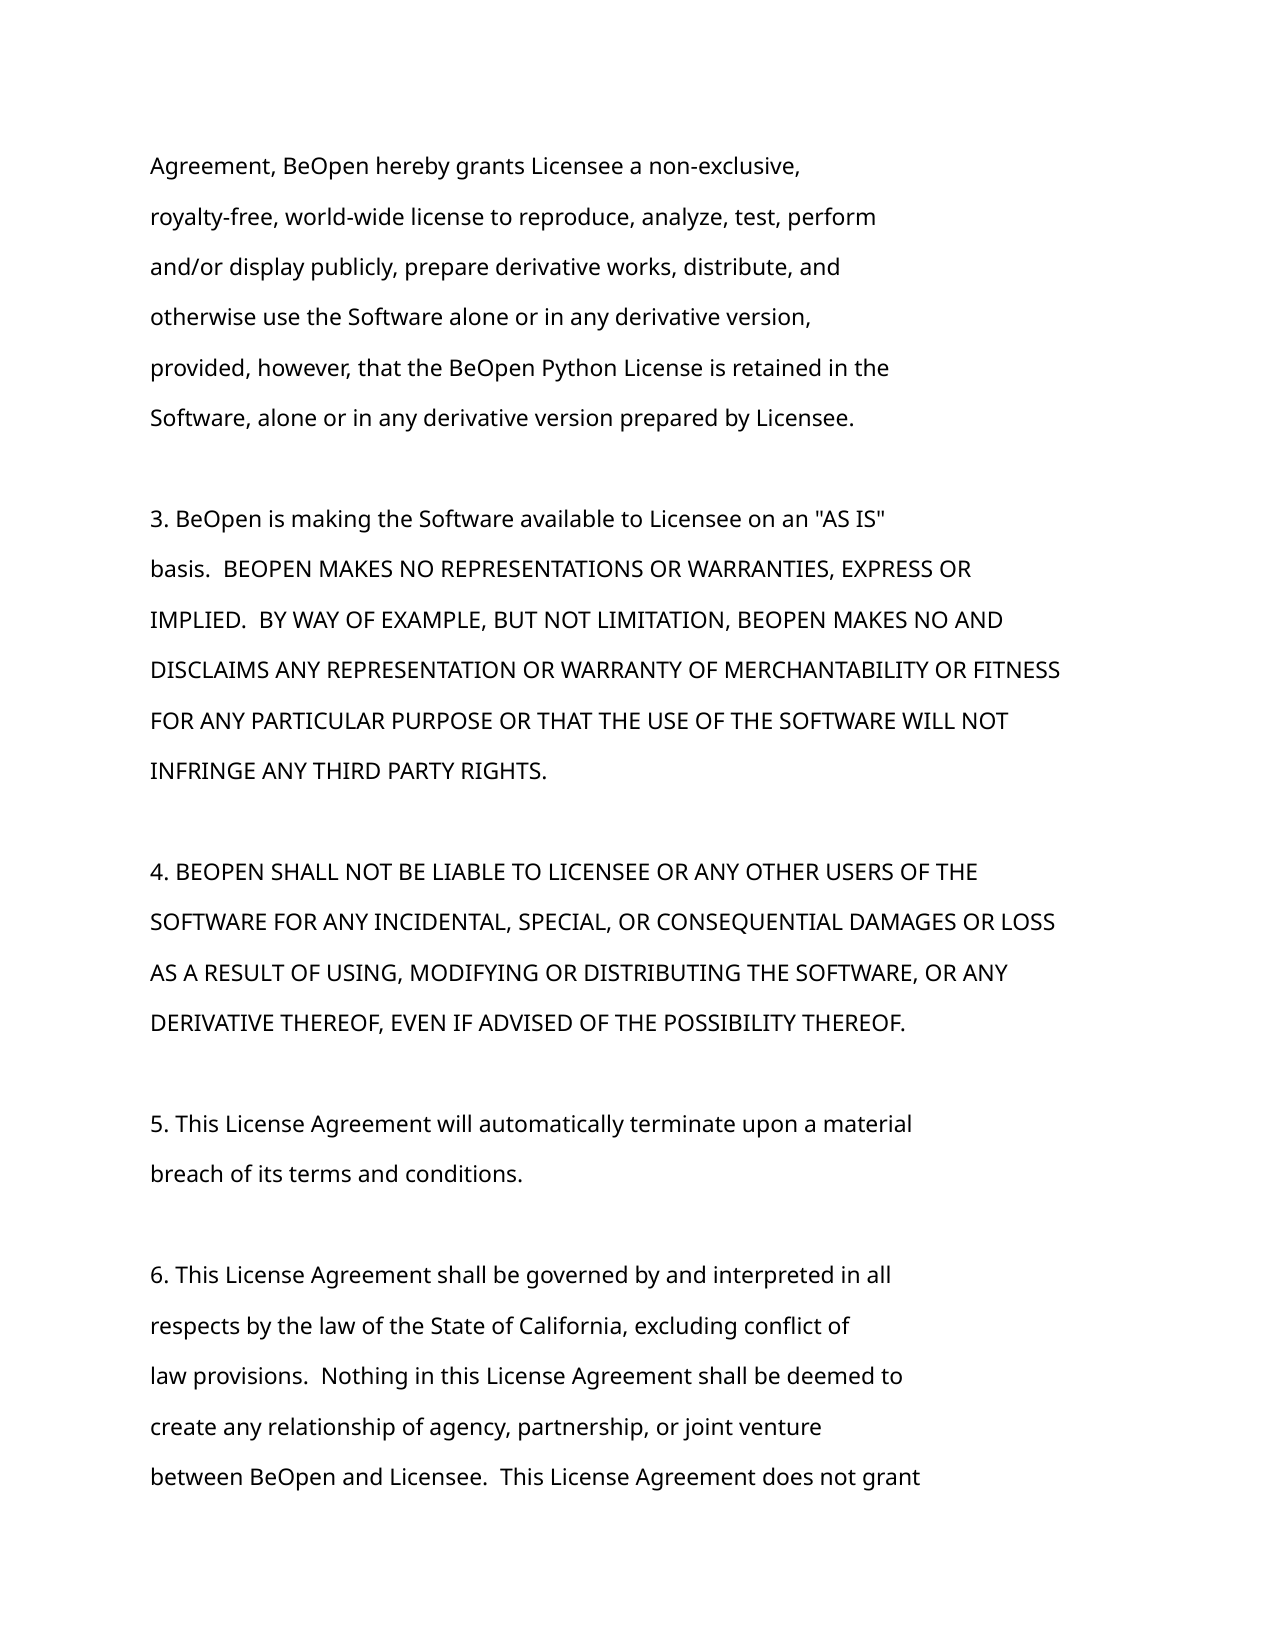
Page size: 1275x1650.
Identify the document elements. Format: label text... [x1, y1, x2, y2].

text 6. This License Agreement shall be governed by and interpreted in all [150, 1259, 1125, 1290]
text INFRINGE ANY THIRD PARTY RIGHTS. [150, 755, 1125, 786]
text basis. BEOPEN MAKES NO REPRESENTATIONS OR WARRANTIES, EXPRESS OR [150, 553, 1125, 584]
text IMPLIED. BY WAY OF EXAMPLE, BUT NOT LIMITATION, BEOPEN MAKES NO AND [150, 604, 1125, 635]
text breach of its terms and conditions. [150, 1158, 1125, 1189]
text Software, alone or in any derivative version prepared by Licensee. [150, 402, 1125, 433]
text 5. This License Agreement will automatically terminate upon a material [150, 1108, 1125, 1139]
text FOR ANY PARTICULAR PURPOSE OR THAT THE USE OF THE SOFTWARE WILL NOT [150, 704, 1125, 736]
text otherwise use the Software alone or in any derivative version, [150, 301, 1125, 332]
text DERIVATIVE THEREOF, EVEN IF ADVISED OF THE POSSIBILITY THEREOF. [150, 1007, 1125, 1038]
text 3. BeOpen is making the Software available to Licensee on an "AS IS" [150, 503, 1125, 534]
text and/or display publicly, prepare derivative works, distribute, and [150, 251, 1125, 282]
text respects by the law of the State of California, excluding conflict of [150, 1309, 1125, 1341]
text SOFTWARE FOR ANY INCIDENTAL, SPECIAL, OR CONSEQUENTIAL DAMAGES OR LOSS [150, 906, 1125, 937]
text AS A RESULT OF USING, MODIFYING OR DISTRIBUTING THE SOFTWARE, OR ANY [150, 957, 1125, 988]
text law provisions. Nothing in this License Agreement shall be deemed to [150, 1360, 1125, 1391]
text between BeOpen and Licensee. This License Agreement does not grant [150, 1461, 1125, 1492]
text DISCLAIMS ANY REPRESENTATION OR WARRANTY OF MERCHANTABILITY OR FITNESS [150, 654, 1125, 685]
text 4. BEOPEN SHALL NOT BE LIABLE TO LICENSEE OR ANY OTHER USERS OF THE [150, 856, 1125, 887]
text Agreement, BeOpen hereby grants Licensee a non-exclusive, [150, 150, 1125, 181]
text create any relationship of agency, partnership, or joint venture [150, 1410, 1125, 1442]
text royalty-free, world-wide license to reproduce, analyze, test, perform [150, 200, 1125, 232]
text provided, however, that the BeOpen Python License is retained in the [150, 352, 1125, 383]
